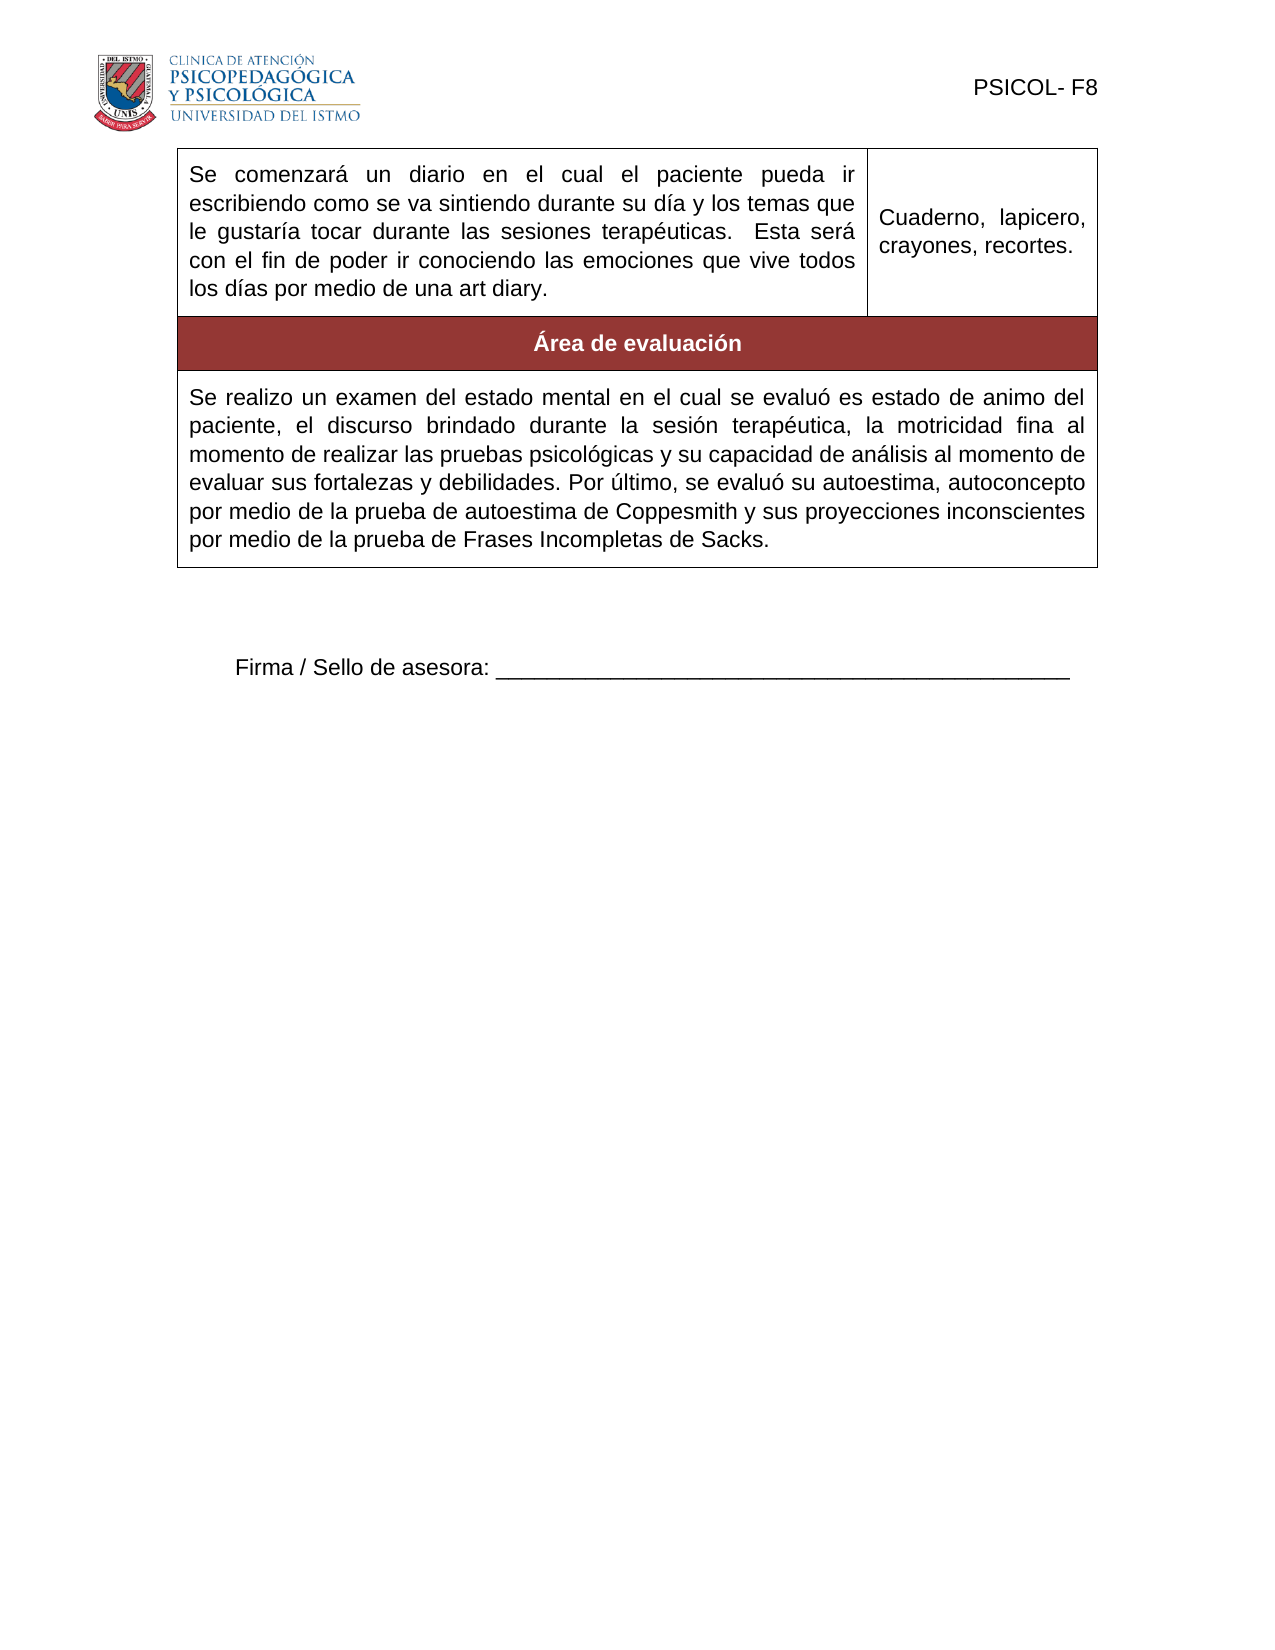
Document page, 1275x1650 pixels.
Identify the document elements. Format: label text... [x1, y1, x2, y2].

text Firma / Sello de asesora: _____________________________________________ [177, 654, 1127, 680]
table_cell Cuaderno, lapicero, crayones, recortes. [868, 149, 1097, 316]
table_cell Se comenzará un diario en el cual el paciente pueda ir escribiendo como se va sintiendo durante su día y los temas que le gustaría tocar durante las sesiones terapéuticas. Esta será con el fin de poder ir conociendo las emociones que vive todos los días por medio de una art diary. [178, 149, 867, 316]
table_cell Área de evaluación [178, 317, 1097, 370]
table_cell Se realizo un examen del estado mental en el cual se evaluó es estado de animo del paciente, el discurso brindado durante la sesión terapéutica, la motricidad fina al momento de realizar las pruebas psicológicas y su capacidad de análisis al momento de evaluar sus fortalezas y debilidades. Por último, se evaluó su autoestima, autoconcepto por medio de la prueba de autoestima de Coppesmith y sus proyecciones inconscientes por medio de la prueba de Frases Incompletas de Sacks. [178, 371, 1097, 567]
picture [42, 25, 422, 166]
